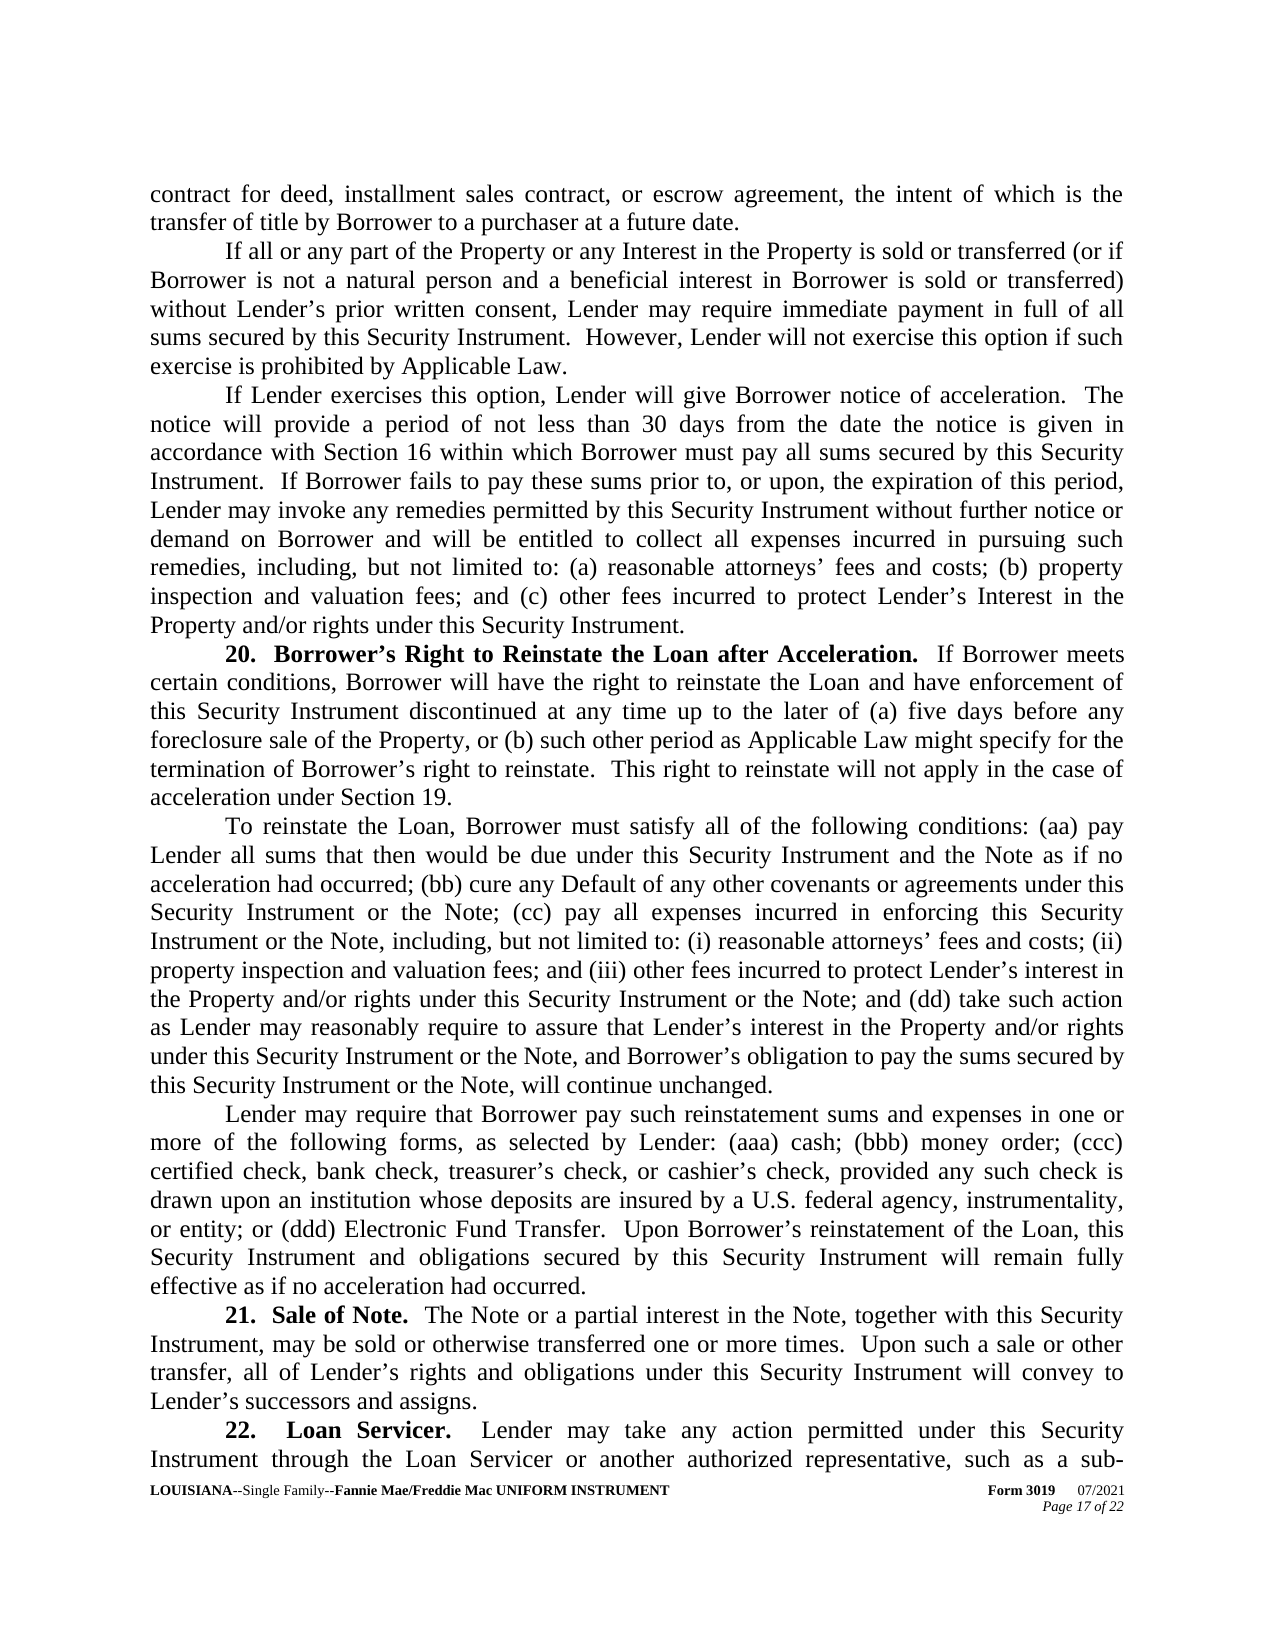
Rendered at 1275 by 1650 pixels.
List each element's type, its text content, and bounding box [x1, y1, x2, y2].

text Lender may require that Borrower pay such reinstatement sums and expenses in one or more of the following forms, as selected by Lender: (aaa) cash; (bbb) money order; (ccc) certified check, bank check, treasurer’s check, or cashier’s check, provided any such check is drawn upon an institution whose deposits are insured by a U.S. federal agency, instrumentality, or entity; or (ddd) Electronic Fund Transfer. Upon Borrower’s reinstatement of the Loan, this Security Instrument and obligations secured by this Security Instrument will remain fully effective as if no acceleration had occurred. [150, 1099, 1125, 1300]
text To reinstate the Loan, Borrower must satisfy all of the following conditions: (aa) pay Lender all sums that then would be due under this Security Instrument and the Note as if no acceleration had occurred; (bb) cure any Default of any other covenants or agreements under this Security Instrument or the Note; (cc) pay all expenses incurred in enforcing this Security Instrument or the Note, including, but not limited to: (i) reasonable attorneys’ fees and costs; (ii) property inspection and valuation fees; and (iii) other fees incurred to protect Lender’s interest in the Property and/or rights under this Security Instrument or the Note; and (dd) take such action as Lender may reasonably require to assure that Lender’s interest in the Property and/or rights under this Security Instrument or the Note, and Borrower’s obligation to pay the sums secured by this Security Instrument or the Note, will continue unchanged. [150, 811, 1125, 1099]
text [150, 179, 1125, 236]
text If all or any part of the Property or any Interest in the Property is sold or transferred (or if Borrower is not a natural person and a beneficial interest in Borrower is sold or transferred) without Lender’s prior written consent, Lender may require immediate payment in full of all sums secured by this Security Instrument. However, Lender will not exercise this option if such exercise is prohibited by Applicable Law. [150, 236, 1125, 380]
text 20. Borrower’s Right to Reinstate the Loan after Acceleration. If Borrower meets certain conditions, Borrower will have the right to reinstate the Loan and have enforcement of this Security Instrument discontinued at any time up to the later of (a) five days before any foreclosure sale of the Property, or (b) such other period as Applicable Law might specify for the termination of Borrower’s right to reinstate. This right to reinstate will not apply in the case of acceleration under Section 19. [150, 639, 1125, 811]
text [150, 1415, 1125, 1472]
text If Lender exercises this option, Lender will give Borrower notice of acceleration. The notice will provide a period of not less than 30 days from the date the notice is given in accordance with Section 16 within which Borrower must pay all sums secured by this Security Instrument. If Borrower fails to pay these sums prior to, or upon, the expiration of this period, Lender may invoke any remedies permitted by this Security Instrument without further notice or demand on Borrower and will be entitled to collect all expenses incurred in pursuing such remedies, including, but not limited to: (a) reasonable attorneys’ fees and costs; (b) property inspection and valuation fees; and (c) other fees incurred to protect Lender’s Interest in the Property and/or rights under this Security Instrument. [150, 380, 1125, 639]
text 21. Sale of Note. The Note or a partial interest in the Note, together with this Security Instrument, may be sold or otherwise transferred one or more times. Upon such a sale or other transfer, all of Lender’s rights and obligations under this Security Instrument will convey to Lender’s successors and assigns. [150, 1300, 1125, 1415]
